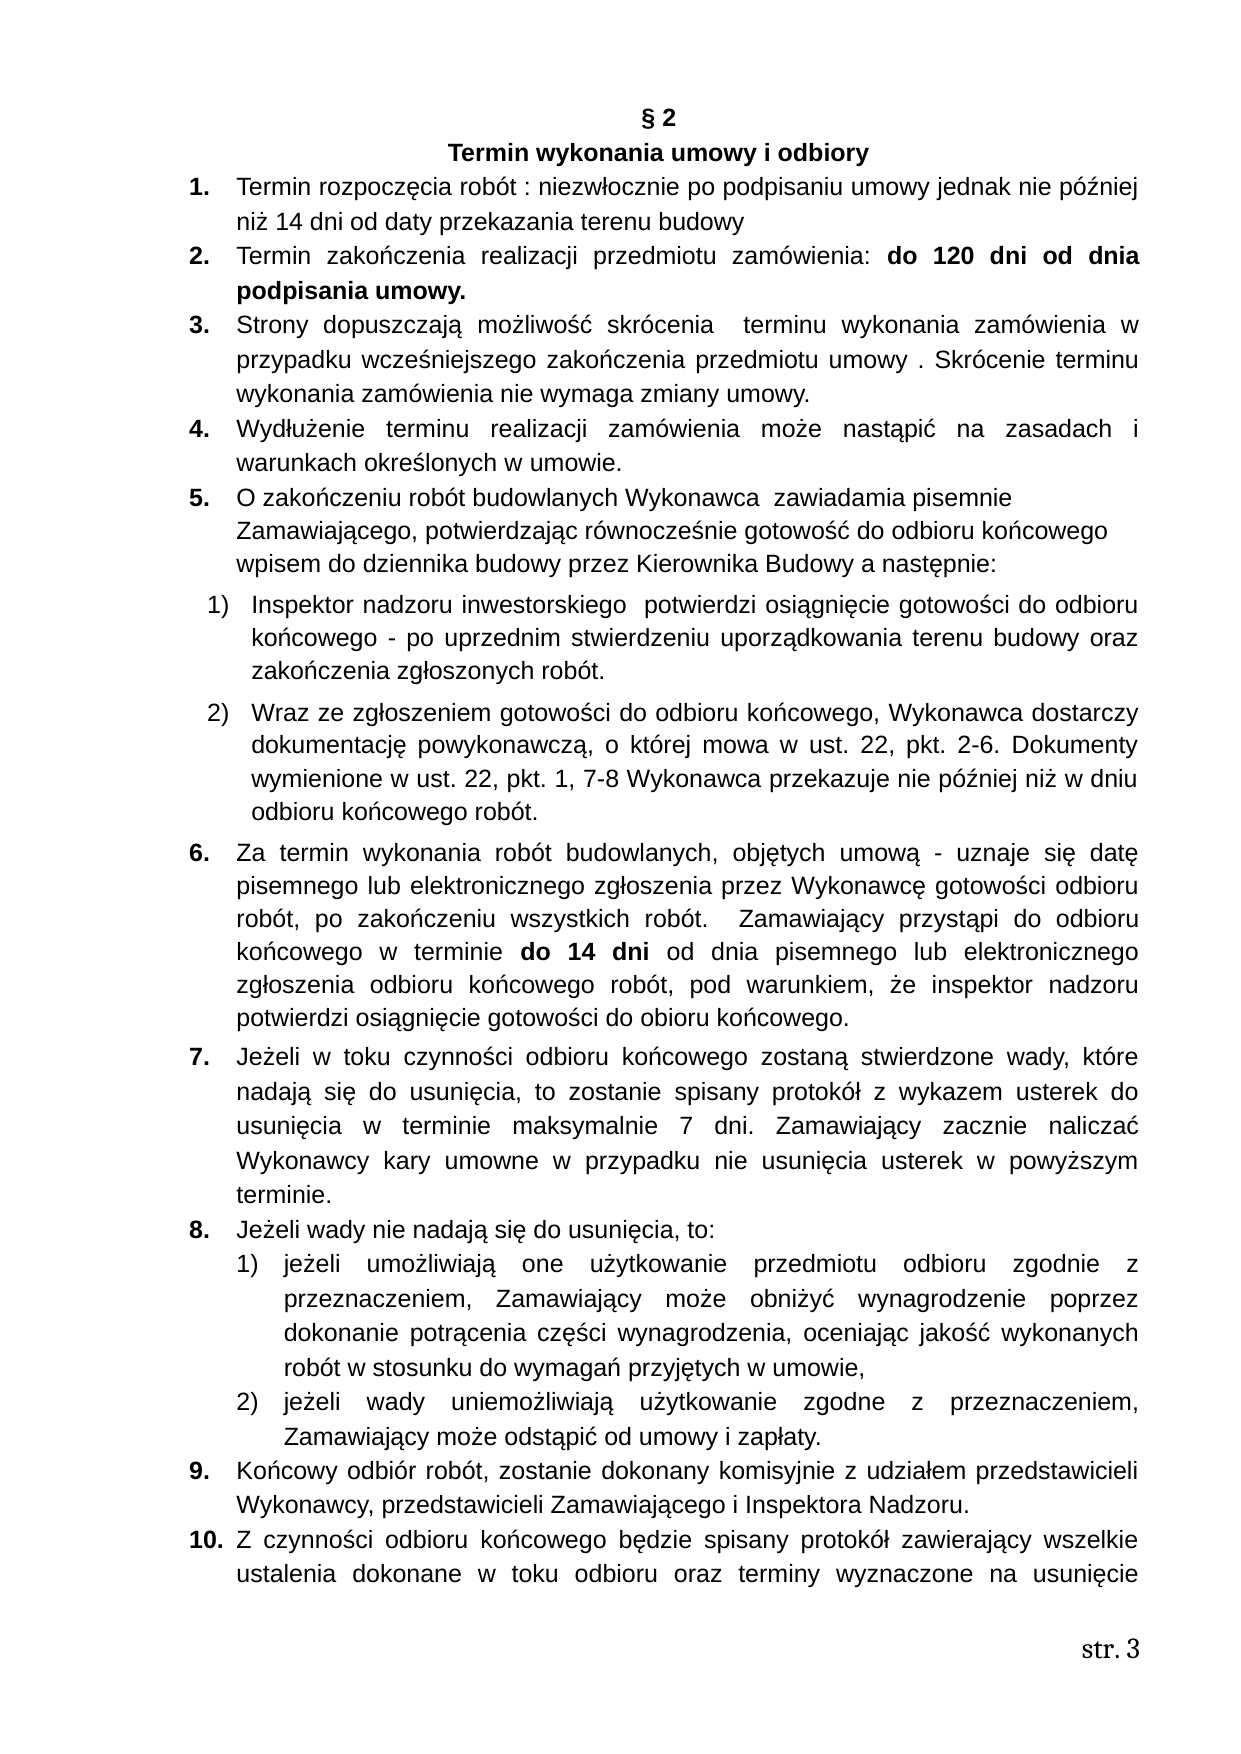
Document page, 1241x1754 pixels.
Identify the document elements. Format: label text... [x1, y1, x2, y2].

list Termin rozpoczęcia robót : niezwłocznie po podpisaniu umowy jednak nie później niż 14 dni od daty przekazania terenu budowy [189, 172, 1140, 236]
list Strony dopuszczają możliwość skrócenia terminu wykonania zamówienia w przypadku wcześniejszego zakończenia przedmiotu umowy . Skrócenie terminu wykonania zamówienia nie wymaga zmiany umowy. [189, 310, 1140, 408]
list jeżeli wady uniemożliwiają użytkowanie zgodne z przeznaczeniem, Zamawiający może odstąpić od umowy i zapłaty. [236, 1387, 1140, 1450]
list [189, 1525, 1140, 1588]
text § 2 [177, 103, 1140, 132]
list Wydłużenie terminu realizacji zamówienia może nastąpić na zasadach i warunkach określonych w umowie. [189, 414, 1140, 477]
list Wraz ze zgłoszeniem gotowości do odbioru końcowego, Wykonawca dostarczy dokumentację powykonawczą, o której mowa w ust. 22, pkt. 2-6. Dokumenty wymienione w ust. 22, pkt. 1, 7-8 Wykonawca przekazuje nie później niż w dniu odbioru końcowego robót. [207, 697, 1140, 825]
list Końcowy odbiór robót, zostanie dokonany komisyjnie z udziałem przedstawicieli Wykonawcy, przedstawicieli Zamawiającego i Inspektora Nadzoru. [189, 1456, 1140, 1519]
text Termin wykonania umowy i odbiory [177, 138, 1140, 167]
list O zakończeniu robót budowlanych Wykonawca zawiadamia pisemnie Zamawiającego, potwierdzając równocześnie gotowość do odbioru końcowego wpisem do dziennika budowy przez Kierownika Budowy a następnie: [189, 483, 1140, 577]
list Jeżeli w toku czynności odbioru końcowego zostaną stwierdzone wady, które nadają się do usunięcia, to zostanie spisany protokół z wykazem usterek do usunięcia w terminie maksymalnie 7 dni. Zamawiający zacznie naliczać Wykonawcy kary umowne w przypadku nie usunięcia usterek w powyższym terminie. [189, 1042, 1140, 1209]
list Inspektor nadzoru inwestorskiego potwierdzi osiągnięcie gotowości do odbioru końcowego - po uprzednim stwierdzeniu uporządkowania terenu budowy oraz zakończenia zgłoszonych robót. [207, 590, 1140, 685]
list Termin zakończenia realizacji przedmiotu zamówienia: do 120 dni od dnia podpisania umowy. [189, 241, 1140, 304]
list jeżeli umożliwiają one użytkowanie przedmiotu odbioru zgodnie z przeznaczeniem, Zamawiający może obniżyć wynagrodzenie poprzez dokonanie potrącenia części wynagrodzenia, oceniając jakość wykonanych robót w stosunku do wymagań przyjętych w umowie, [236, 1249, 1140, 1381]
list Jeżeli wady nie nadają się do usunięcia, to: [189, 1215, 1140, 1243]
list Za termin wykonania robót budowlanych, objętych umową - uznaje się datę pisemnego lub elektronicznego zgłoszenia przez Wykonawcę gotowości odbioru robót, po zakończeniu wszystkich robót. Zamawiający przystąpi do odbioru końcowego w terminie do 14 dni od dnia pisemnego lub elektronicznego zgłoszenia odbioru końcowego robót, pod warunkiem, że inspektor nadzoru potwierdzi osiągnięcie gotowości do obioru końcowego. [189, 838, 1140, 1032]
